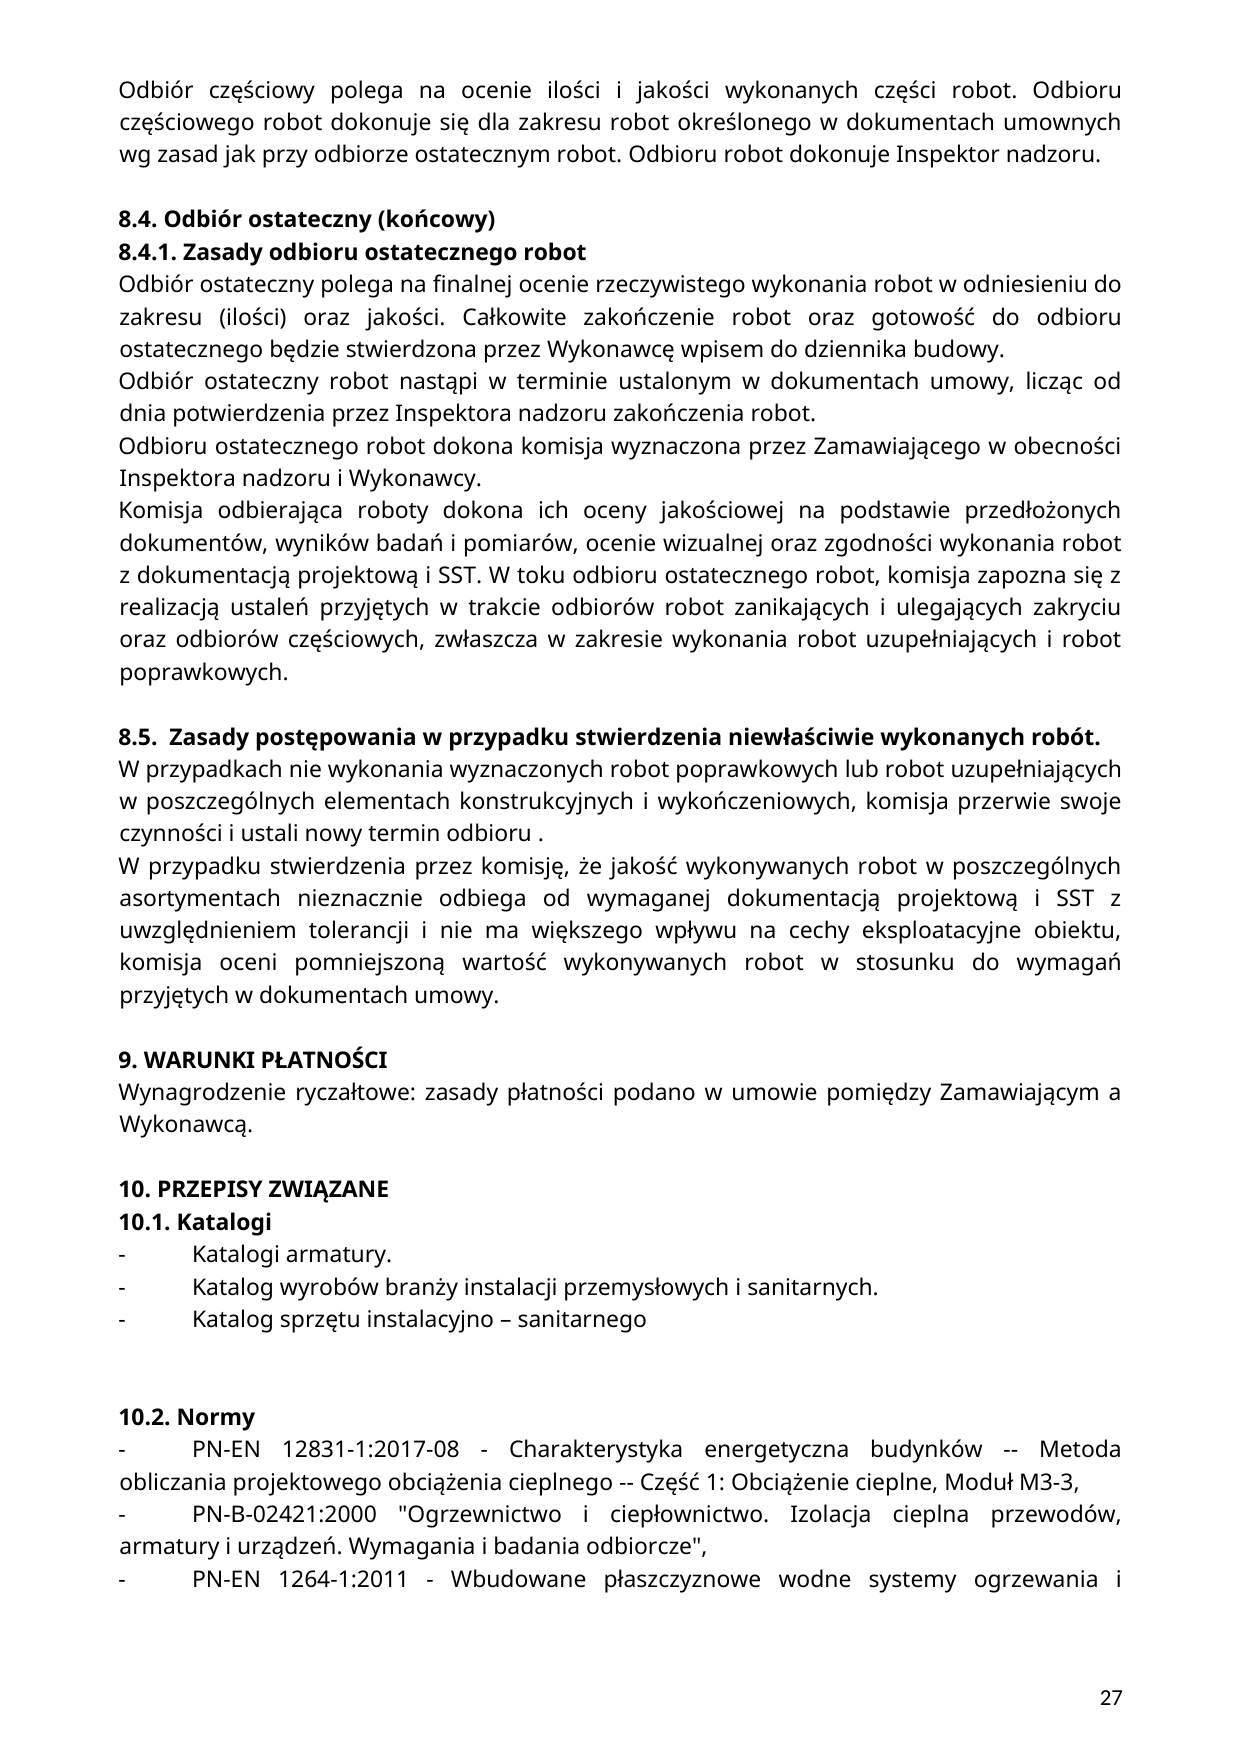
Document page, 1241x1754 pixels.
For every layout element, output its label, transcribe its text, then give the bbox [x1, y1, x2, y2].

text Odbiór częściowy polega na ocenie ilości i jakości wykonanych części robot. Odbioru częściowego robot dokonuje się dla zakresu robot określonego w dokumentach umownych wg zasad jak przy odbiorze ostatecznym robot. Odbioru robot dokonuje Inspektor nadzoru. [118, 74, 1123, 169]
text Wynagrodzenie ryczałtowe: zasady płatności podano w umowie pomiędzy Zamawiającym a Wykonawcą. [118, 1076, 1123, 1139]
text - PN-EN 12831-1:2017-08 - Charakterystyka energetyczna budynków -- Metoda obliczania projektowego obciążenia cieplnego -- Część 1: Obciążenie cieplne, Moduł M3-3, [118, 1433, 1123, 1497]
text 10. PRZEPISY ZWIĄZANE [118, 1173, 1123, 1204]
text Odbiór ostateczny robot nastąpi w terminie ustalonym w dokumentach umowy, licząc od dnia potwierdzenia przez Inspektora nadzoru zakończenia robot. [118, 365, 1123, 428]
text - Katalog wyrobów branży instalacji przemysłowych i sanitarnych. [118, 1271, 1123, 1302]
text W przypadkach nie wykonania wyznaczonych robot poprawkowych lub robot uzupełniających w poszczególnych elementach konstrukcyjnych i wykończeniowych, komisja przerwie swoje czynności i ustali nowy termin odbioru . [118, 753, 1123, 848]
text Odbioru ostatecznego robot dokona komisja wyznaczona przez Zamawiającego w obecności Inspektora nadzoru i Wykonawcy. [118, 430, 1123, 493]
text - Katalogi armatury. [118, 1238, 1123, 1269]
text - Katalog sprzętu instalacyjno – sanitarnego [118, 1303, 1123, 1334]
text Komisja odbierająca roboty dokona ich oceny jakościowej na podstawie przedłożonych dokumentów, wyników badań i pomiarów, ocenie wizualnej oraz zgodności wykonania robot z dokumentacją projektową i SST. W toku odbioru ostatecznego robot, komisja zapozna się z realizacją ustaleń przyjętych w trakcie odbiorów robot zanikających i ulegających zakryciu oraz odbiorów częściowych, zwłaszcza w zakresie wykonania robot uzupełniających i robot poprawkowych. [118, 494, 1123, 687]
text 9. Warunki płatności [118, 1043, 1123, 1075]
text W przypadku stwierdzenia przez komisję, że jakość wykonywanych robot w poszczególnych asortymentach nieznacznie odbiega od wymaganej dokumentacją projektową i SST z uwzględnieniem tolerancji i nie ma większego wpływu na cechy eksploatacyjne obiektu, komisja oceni pomniejszoną wartość wykonywanych robot w stosunku do wymagań przyjętych w dokumentach umowy. [118, 850, 1123, 1010]
text 8.5. Zasady postępowania w przypadku stwierdzenia niewłaściwie wykonanych robót. [118, 720, 1123, 752]
text 10.1. Katalogi [118, 1206, 1123, 1237]
text Odbiór ostateczny polega na finalnej ocenie rzeczywistego wykonania robot w odniesieniu do zakresu (ilości) oraz jakości. Całkowite zakończenie robot oraz gotowość do odbioru ostatecznego będzie stwierdzona przez Wykonawcę wpisem do dziennika budowy. [118, 268, 1123, 364]
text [118, 1563, 1123, 1594]
text 8.4. Odbiór ostateczny (końcowy) [118, 203, 1123, 234]
text - PN-B-02421:2000 "Ogrzewnictwo i ciepłownictwo. Izolacja cieplna przewodów, armatury i urządzeń. Wymagania i badania odbiorcze", [118, 1498, 1123, 1561]
text 8.4.1. Zasady odbioru ostatecznego robot [118, 236, 1123, 267]
text 10.2. Normy [118, 1401, 1123, 1432]
